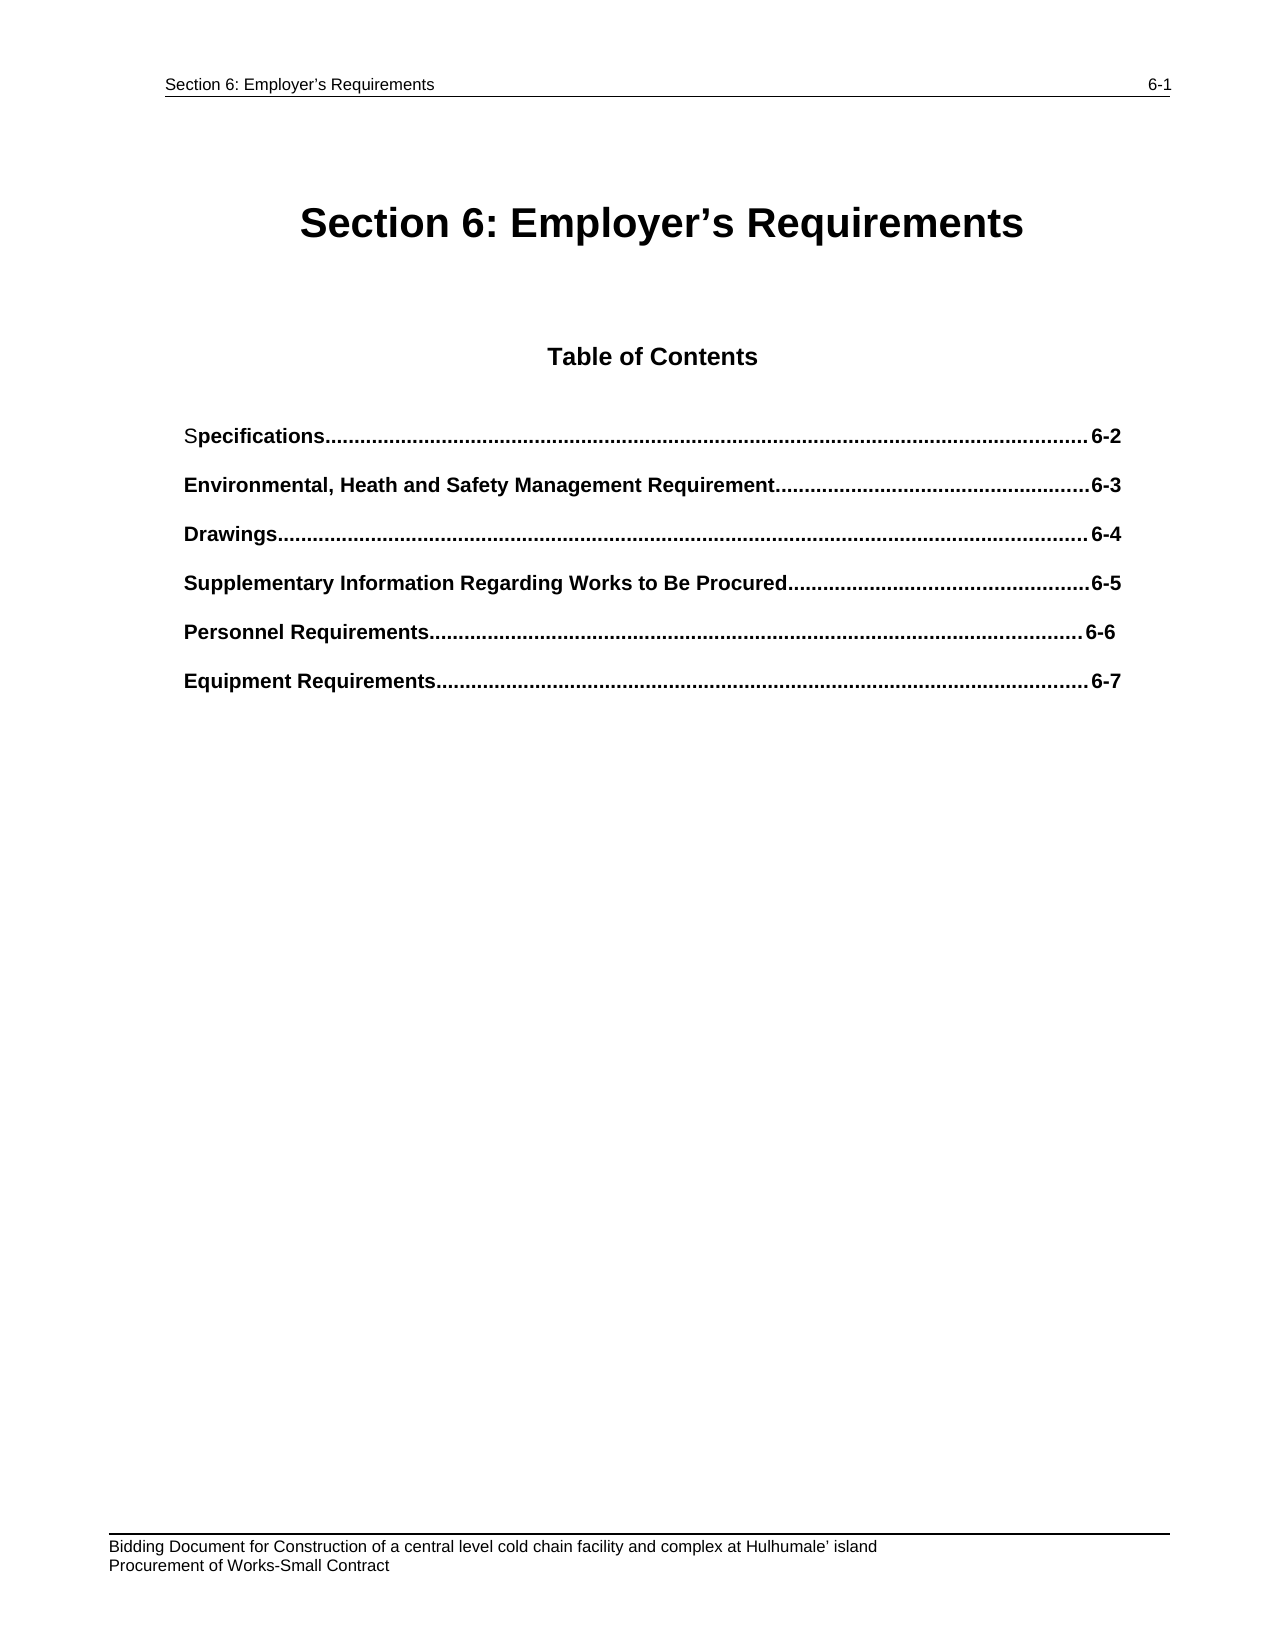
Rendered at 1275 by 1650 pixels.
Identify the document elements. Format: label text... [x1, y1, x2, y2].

text Drawings 6-4 [184, 522, 1140, 546]
subtitle Table of Contents [165, 342, 1140, 370]
text Specifications 6-2 [184, 424, 1140, 448]
text Personnel Requirements 6-6 [184, 620, 1140, 644]
text Environmental, Heath and Safety Management Requirement 6-3 [184, 473, 1140, 497]
text Equipment Requirements 6-7 [184, 669, 1140, 693]
text Supplementary Information Regarding Works to Be Procured 6-5 [184, 571, 1140, 595]
subtitle Section 6: Employer’s Requirements [184, 198, 1140, 246]
